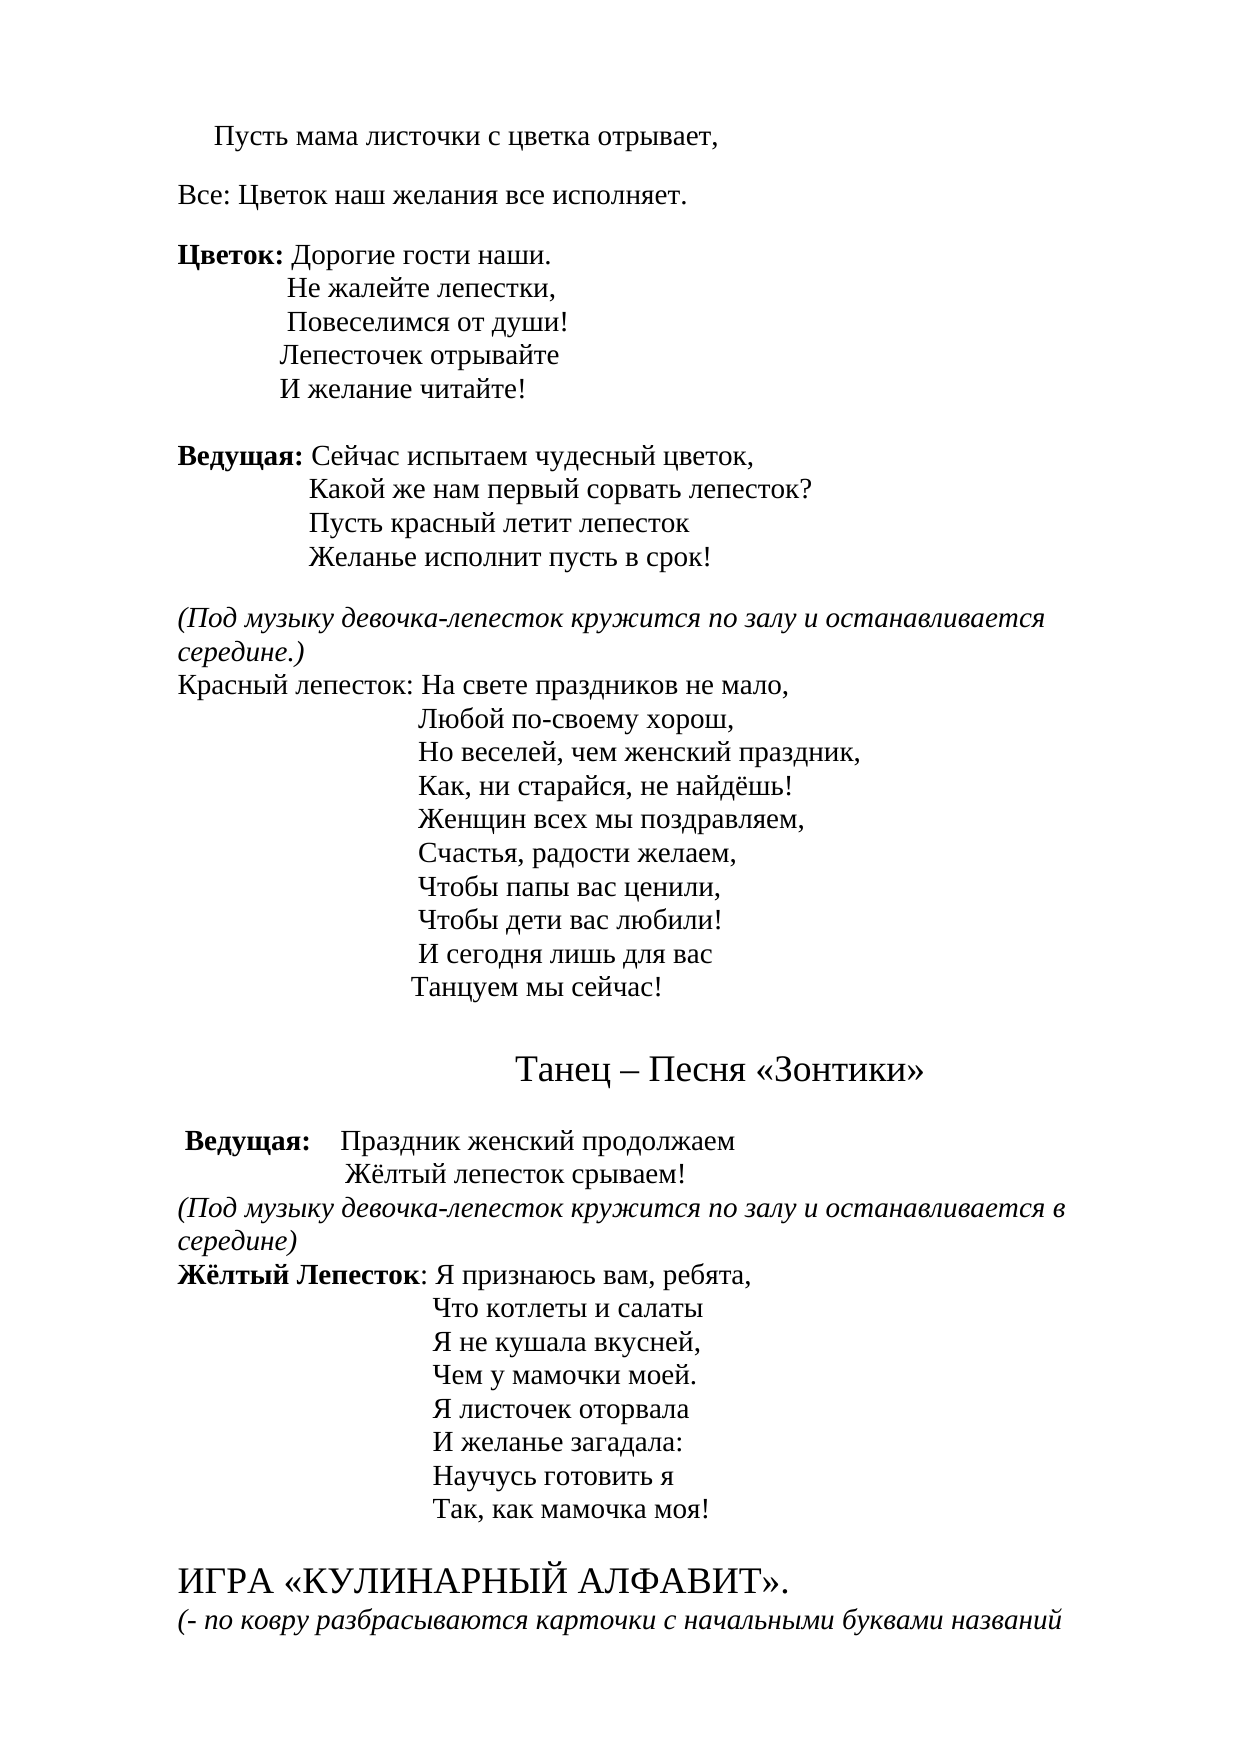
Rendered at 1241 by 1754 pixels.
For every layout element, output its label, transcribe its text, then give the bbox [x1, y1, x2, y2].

text Пусть мама листочки с цветка отрывает, [177, 118, 1152, 152]
text Цветок: Дорогие гости наши. [177, 237, 1152, 270]
text Все: Цветок наш желания все исполняет. [177, 177, 1152, 211]
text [177, 600, 1152, 1635]
text Не жалейте лепестки, Повеселимся от души! Лепесточек отрывайте И желание читайте! Ведущая: Сейчас испытаем чудесный цветок, Какой же нам первый сорвать лепесток? Пусть красный летит лепесток Желанье исполнит пусть в срок! [177, 270, 1152, 600]
